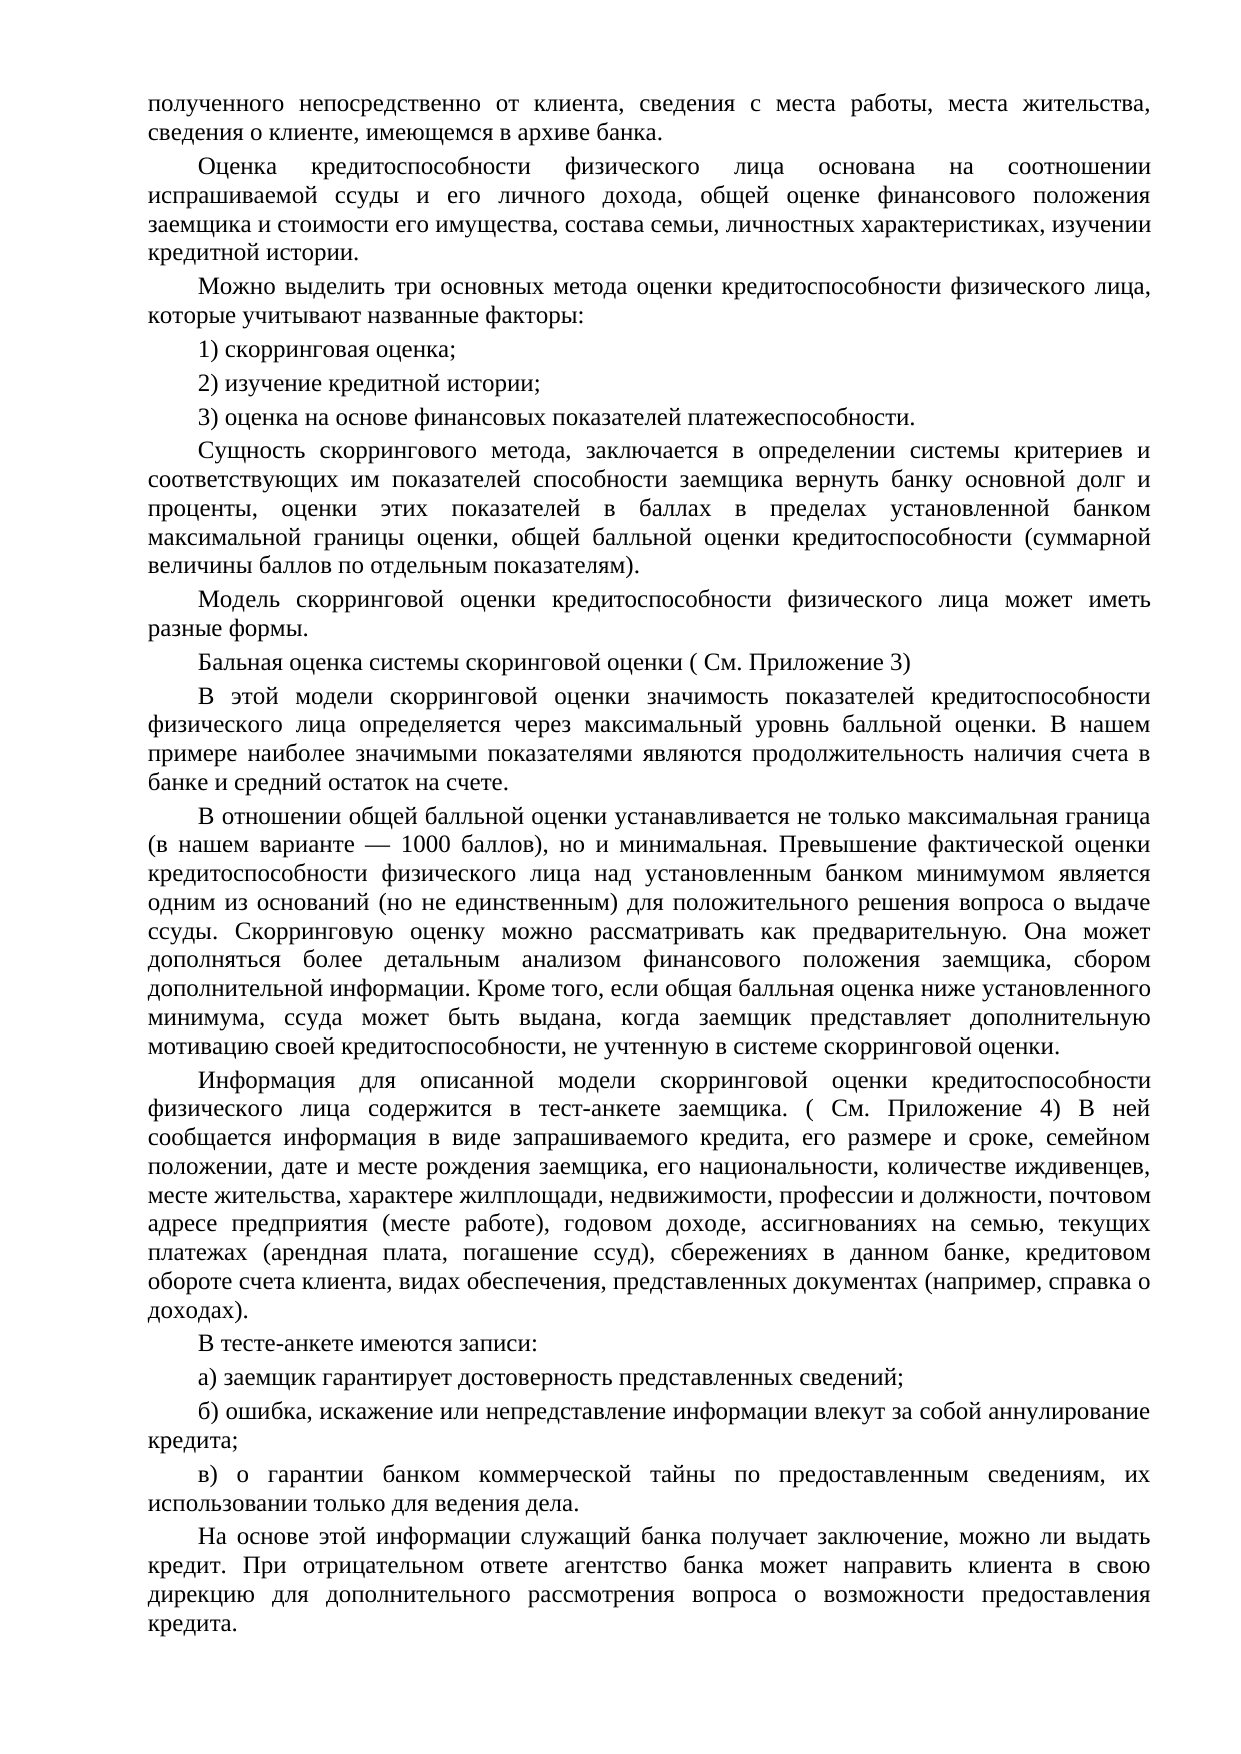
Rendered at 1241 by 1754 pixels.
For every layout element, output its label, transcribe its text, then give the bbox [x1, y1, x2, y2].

text 2) изучение кредитной истории; [148, 368, 1152, 396]
text В отношении общей балльной оценки устанавливается не только максимальная граница (в нашем варианте — 1000 баллов), но и минимальная. Превышение фактической оценки кредитоспособности физического лица над установленным банком минимумом является одним из оснований (но не единственным) для положительного решения вопроса о выдаче ссуды. Скорринговую оценку можно рассматривать как предварительную. Она может дополняться более детальным анализом финансового положения заемщика, сбором дополнительной информации. Кроме того, если общая балльная оценка ниже установленного минимума, ссуда может быть выдана, когда заемщик представляет дополнительную мотивацию своей кредитоспособности, не учтенную в системе скорринговой оценки. [148, 801, 1152, 1059]
text На основе этой информации служащий банка получает заключение, можно ли выдать кредит. При отрицательном ответе агентство банка может направить клиента в свою дирекцию для дополнительного рассмотрения вопроса о возможности предоставления кредита. [148, 1521, 1152, 1636]
text а) заемщик гарантирует достоверность представленных сведений; [148, 1362, 1152, 1391]
text Можно выделить три основных метода оценки кредитоспособности физического лица, которые учитывают названные факторы: [148, 271, 1152, 329]
text 3) оценка на основе финансовых показателей платежеспособности. [148, 402, 1152, 430]
text Информация для описанной модели скорринговой оценки кредитоспособности физического лица содержится в тест-анкете заемщика. ( См. Приложение 4) В ней сообщается информация в виде запрашиваемого кредита, его размере и сроке, семейном положении, дате и месте рождения заемщика, его национальности, количестве иждивенцев, месте жительства, характере жилплощади, недвижимости, профессии и должности, почтовом адресе предприятия (месте работе), годовом доходе, ассигнованиях на семью, текущих платежах (арендная плата, погашение ссуд), сбережениях в данном банке, кредитовом обороте счета клиента, видах обеспечения, представленных документах (например, справка о доходах). [148, 1065, 1152, 1323]
text Модель скорринговой оценки кредитоспособности физического лица может иметь разные формы. [148, 584, 1152, 642]
text В этой модели скорринговой оценки значимость показателей кредитоспособности физического лица определяется через максимальный уровнь балльной оценки. В нашем примере наиболее значимыми показателями являются продолжительность наличия счета в банке и средний остаток на счете. [148, 681, 1152, 796]
text Оценка кредитоспособности физического лица основана на соотношении испрашиваемой ссуды и его личного дохода, общей оценке финансового положения заемщика и стоимости его имущества, состава семьи, личностных характеристиках, изучении кредитной истории. [148, 151, 1152, 266]
text Бальная оценка системы скоринговой оценки ( См. Приложение 3) [148, 647, 1152, 676]
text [148, 88, 1152, 146]
text В тесте-анкете имеются записи: [148, 1328, 1152, 1357]
text б) ошибка, искажение или непредставление информации влекут за собой аннулирование кредита; [148, 1396, 1152, 1454]
text Сущность скоррингового метода, заключается в определении системы критериев и соответствующих им показателей способности заемщика вернуть банку основной долг и проценты, оценки этих показателей в баллах в пределах установленной банком максимальной границы оценки, общей балльной оценки кредитоспособности (суммарной величины баллов по отдельным показателям). [148, 435, 1152, 579]
text в) о гарантии банком коммерческой тайны по предоставленным сведениям, их использовании только для ведения дела. [148, 1459, 1152, 1516]
text 1) скорринговая оценка; [148, 334, 1152, 363]
